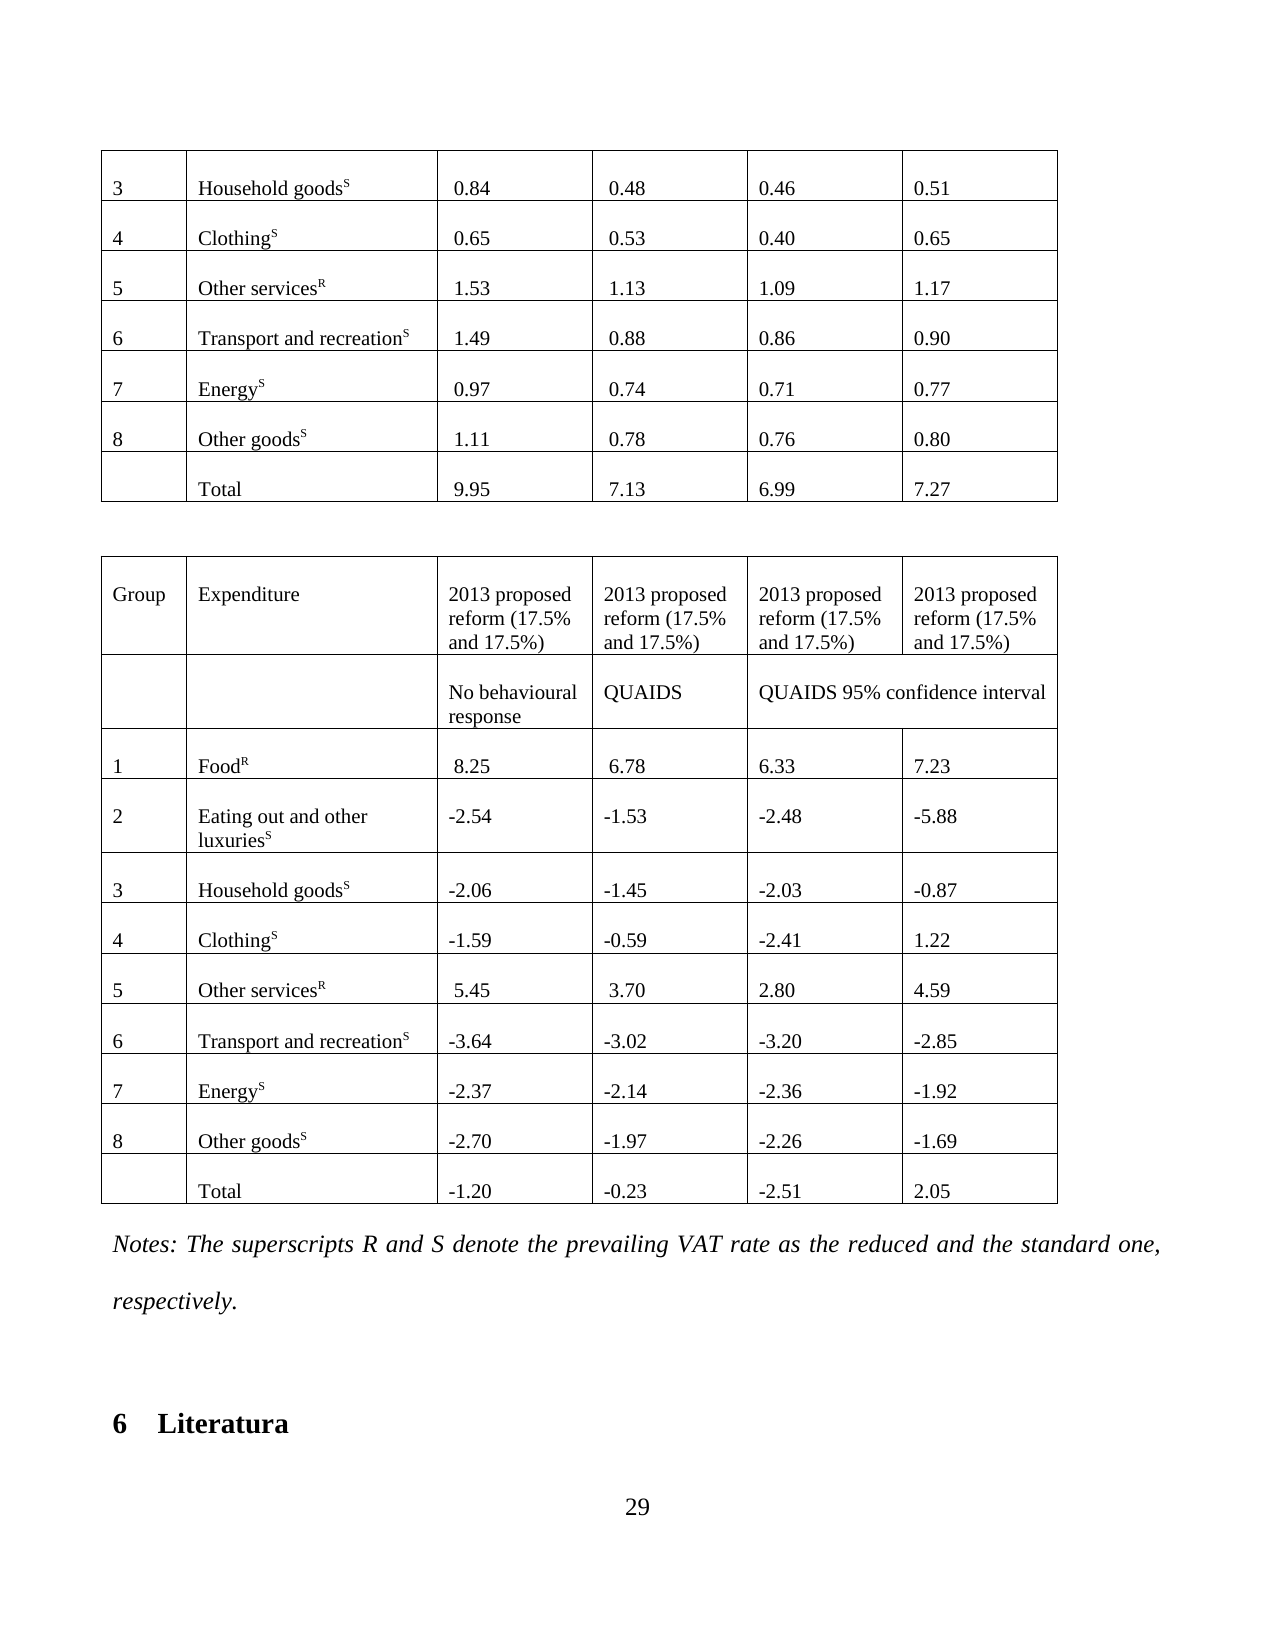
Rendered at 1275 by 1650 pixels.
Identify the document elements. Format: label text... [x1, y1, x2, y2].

table_cell 1.13 [593, 251, 747, 300]
table_cell Other goodsS [187, 1104, 437, 1153]
table_cell 5 [102, 954, 186, 1002]
table_cell 4 [102, 903, 186, 952]
table_cell -2.85 [903, 1004, 1057, 1053]
table_cell -1.20 [438, 1154, 592, 1203]
table_cell 4 [102, 201, 186, 250]
table_cell [102, 1154, 186, 1203]
table_cell -1.97 [593, 1104, 747, 1153]
table_cell 5 [102, 251, 186, 300]
table_cell Transport and recreationS [187, 301, 437, 350]
table_cell 7.13 [593, 452, 747, 501]
table_header 2013 proposed reform (17.5% and 17.5%) [438, 557, 592, 654]
table_cell 3.70 [593, 954, 747, 1002]
table_cell 1.22 [903, 903, 1057, 952]
table_cell -2.54 [438, 779, 592, 852]
table_cell 0.90 [903, 301, 1057, 350]
table_cell -0.23 [593, 1154, 747, 1203]
table_cell -2.26 [748, 1104, 902, 1153]
table_cell 0.78 [593, 402, 747, 451]
table_cell Transport and recreationS [187, 1004, 437, 1053]
table_cell [187, 655, 437, 728]
table_cell 2 [102, 779, 186, 852]
table_cell Other servicesR [187, 251, 437, 300]
table_cell QUAIDS [593, 655, 747, 728]
table_cell 0.51 [903, 151, 1057, 200]
table_cell -3.20 [748, 1004, 902, 1053]
table_cell 6 [102, 1004, 186, 1053]
table_cell 8 [102, 1104, 186, 1153]
table_cell 7.27 [903, 452, 1057, 501]
table_header Expenditure [187, 557, 437, 654]
table_cell 0.48 [593, 151, 747, 200]
table_cell -2.48 [748, 779, 902, 852]
table_cell 9.95 [438, 452, 592, 501]
table_cell -1.69 [903, 1104, 1057, 1153]
table_cell -0.59 [593, 903, 747, 952]
table_cell -5.88 [903, 779, 1057, 852]
text Notes: The superscripts R and S denote the prevailing VAT rate as the reduced and the standard one, respectively. [112, 1229, 1162, 1315]
table_cell 1 [102, 729, 186, 778]
table_header 2013 proposed reform (17.5% and 17.5%) [903, 557, 1057, 654]
table_cell 2.05 [903, 1154, 1057, 1203]
table_cell 0.40 [748, 201, 902, 250]
table_cell -2.37 [438, 1054, 592, 1103]
table_cell 0.71 [748, 351, 902, 401]
table_cell 0.77 [903, 351, 1057, 401]
table_cell 0.65 [438, 201, 592, 250]
table_cell 3 [102, 151, 186, 200]
table_cell 1.11 [438, 402, 592, 451]
table_cell -2.51 [748, 1154, 902, 1203]
table_cell [102, 655, 186, 728]
table_cell ClothingS [187, 201, 437, 250]
table_cell 0.76 [748, 402, 902, 451]
table_cell [102, 452, 186, 501]
table_cell 1.49 [438, 301, 592, 350]
table_cell -2.70 [438, 1104, 592, 1153]
table_cell 0.88 [593, 301, 747, 350]
table_cell -3.02 [593, 1004, 747, 1053]
table_cell 7 [102, 1054, 186, 1103]
table_cell No behavioural response [438, 655, 592, 728]
table_cell -2.06 [438, 853, 592, 902]
table_cell 5.45 [438, 954, 592, 1002]
table_cell 0.46 [748, 151, 902, 200]
table_header Group [102, 557, 186, 654]
table_cell 2.80 [748, 954, 902, 1002]
table_cell 0.86 [748, 301, 902, 350]
table_cell FoodR [187, 729, 437, 778]
table_cell 6 [102, 301, 186, 350]
table_cell 3 [102, 853, 186, 902]
table_cell 8 [102, 402, 186, 451]
table_cell 1.09 [748, 251, 902, 300]
table_cell EnergyS [187, 351, 437, 401]
table_cell 6.78 [593, 729, 747, 778]
table_cell 8.25 [438, 729, 592, 778]
table_cell Household goodsS [187, 151, 437, 200]
table_cell 4.59 [903, 954, 1057, 1002]
table_cell -1.59 [438, 903, 592, 952]
table_cell -1.53 [593, 779, 747, 852]
table_cell 0.74 [593, 351, 747, 401]
table_cell -2.36 [748, 1054, 902, 1103]
table_header 2013 proposed reform (17.5% and 17.5%) [593, 557, 747, 654]
table_cell 0.65 [903, 201, 1057, 250]
table_cell EnergyS [187, 1054, 437, 1103]
table_cell Household goodsS [187, 853, 437, 902]
table_cell 0.80 [903, 402, 1057, 451]
table_cell 7 [102, 351, 186, 401]
table_cell -2.41 [748, 903, 902, 952]
table_cell 6.33 [748, 729, 902, 778]
table_cell 0.53 [593, 201, 747, 250]
table_cell 0.97 [438, 351, 592, 401]
table_cell QUAIDS 95% confidence interval [748, 655, 1057, 728]
table_cell 7.23 [903, 729, 1057, 778]
table_cell -3.64 [438, 1004, 592, 1053]
table_cell Total [187, 452, 437, 501]
table_cell Other servicesR [187, 954, 437, 1002]
table_cell -2.14 [593, 1054, 747, 1103]
table_cell 0.84 [438, 151, 592, 200]
table_cell 6.99 [748, 452, 902, 501]
table_cell 1.17 [903, 251, 1057, 300]
table_cell -0.87 [903, 853, 1057, 902]
table_cell -1.92 [903, 1054, 1057, 1103]
subtitle Literatura [112, 1406, 1162, 1440]
table_cell -1.45 [593, 853, 747, 902]
table_header 2013 proposed reform (17.5% and 17.5%) [748, 557, 902, 654]
table_cell 1.53 [438, 251, 592, 300]
table_cell ClothingS [187, 903, 437, 952]
table_cell Total [187, 1154, 437, 1203]
table_cell Eating out and other luxuriesS [187, 779, 437, 852]
table_cell Other goodsS [187, 402, 437, 451]
table_cell -2.03 [748, 853, 902, 902]
